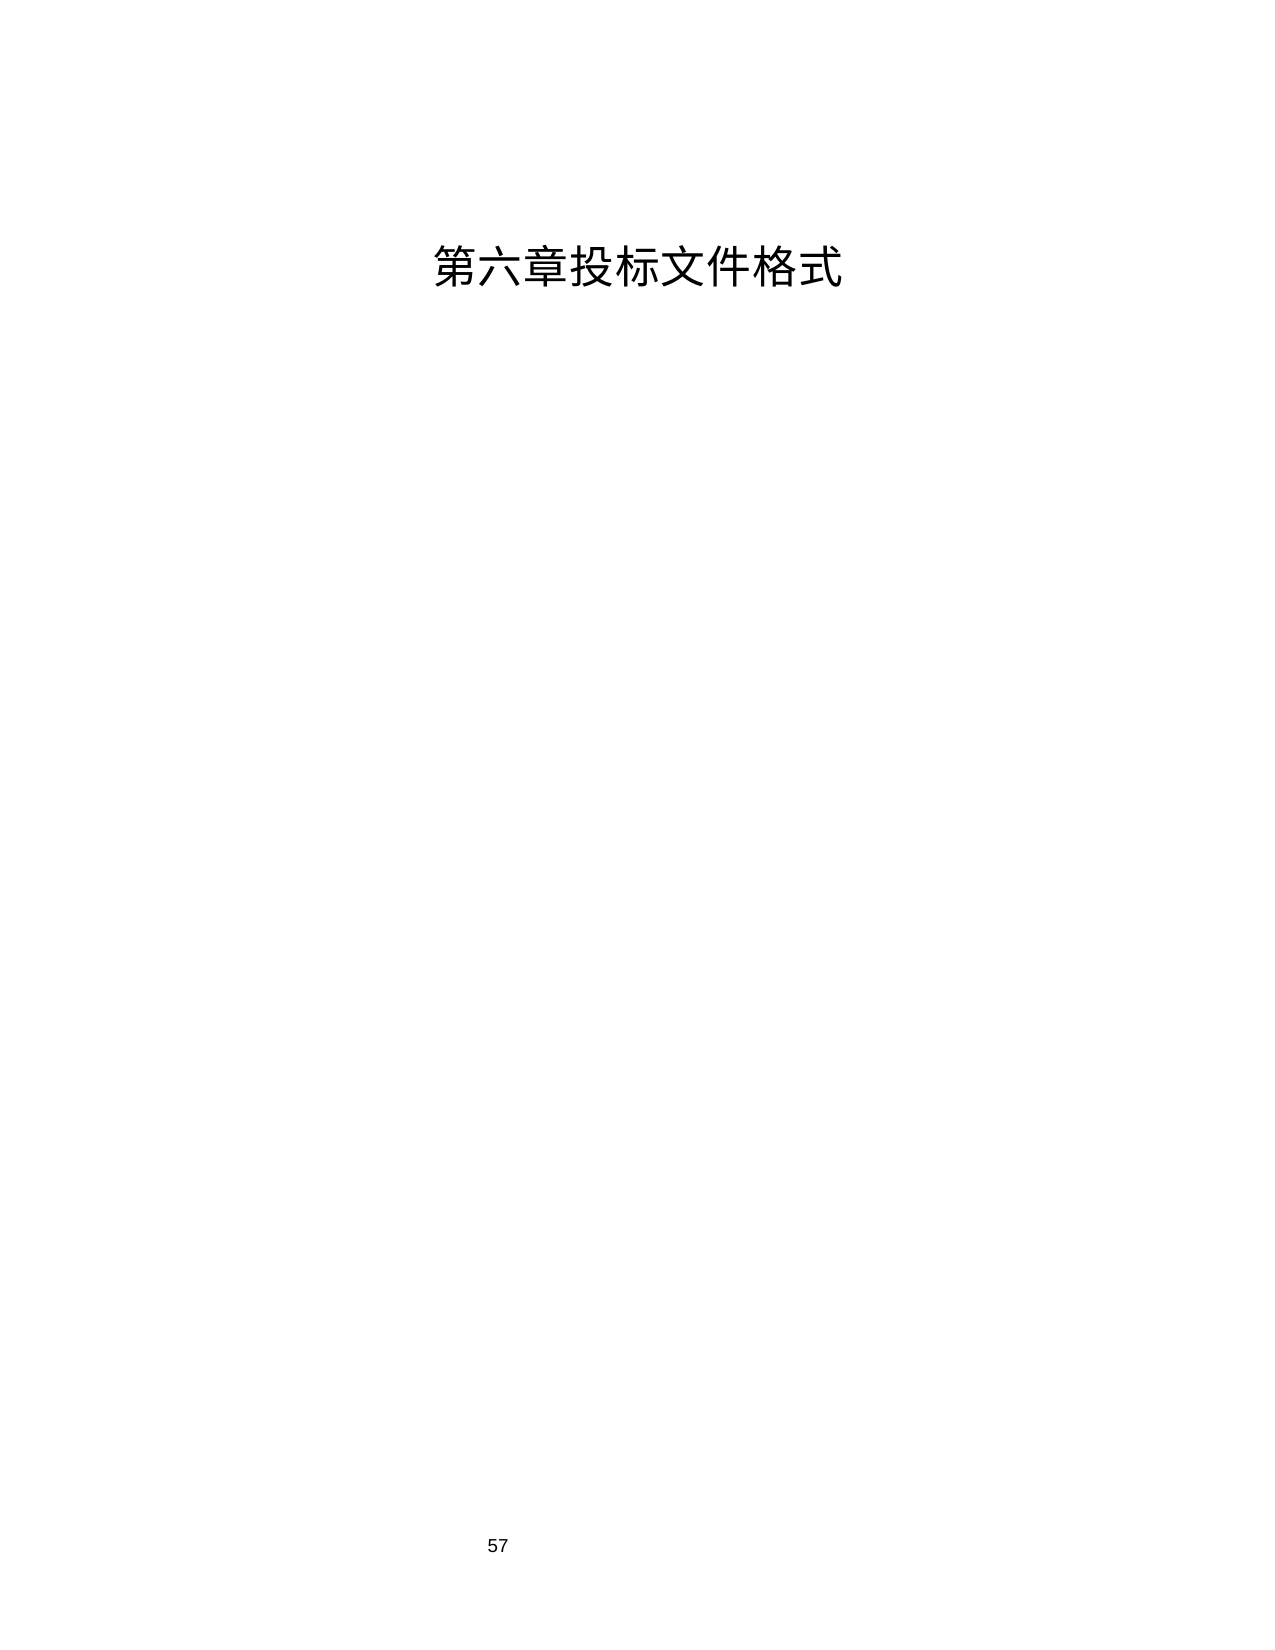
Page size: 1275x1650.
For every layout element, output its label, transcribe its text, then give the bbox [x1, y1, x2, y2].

subtitle 第六章投标文件格式 [191, 231, 1084, 296]
